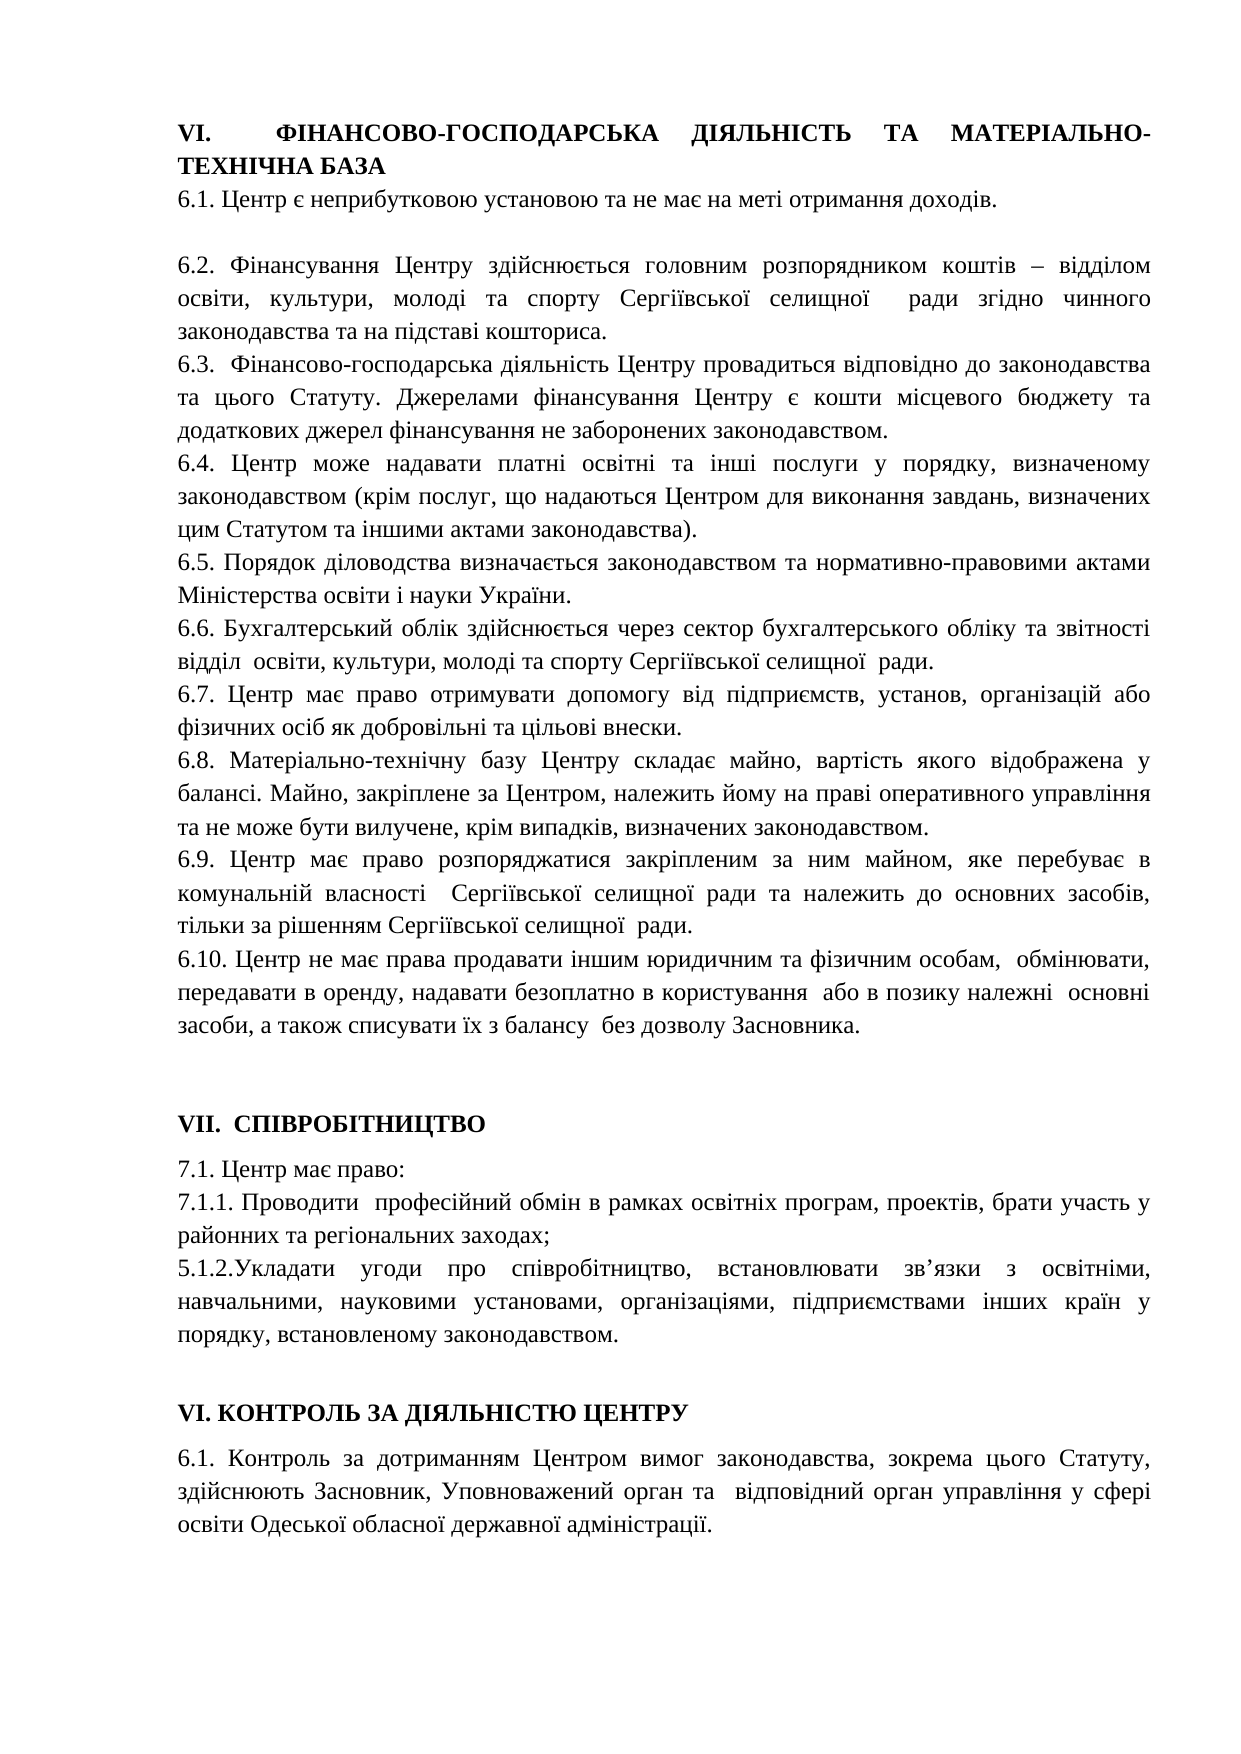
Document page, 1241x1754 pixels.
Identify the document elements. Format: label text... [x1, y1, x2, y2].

text 6.3. Фінансово-господарська діяльність Центру провадиться відповідно до законодавства та цього Статуту. Джерелами фінансування Центру є кошти місцевого бюджету та додаткових джерел фінансування не заборонених законодавством. [177, 349, 1152, 444]
text 6.8. Матеріально-технічну базу Центру складає майно, вартість якого відображена у балансі. Майно, закріплене за Центром, належить йому на праві оперативного управління та не може бути вилучене, крім випадків, визначених законодавством. [177, 746, 1152, 840]
text VІ. ФІНАНСОВО-ГОСПОДАРСЬКА ДІЯЛЬНІСТЬ ТА МАТЕРІАЛЬНО-ТЕХНІЧНА БАЗА [177, 118, 1152, 180]
text VІІ. СПІВРОБІТНИЦТВО [177, 1109, 1152, 1137]
text 7.1.1. Проводити професійний обмін в рамках освітніх програм, проектів, брати участь у районних та регіональних заходах; [177, 1187, 1152, 1249]
text 6.1. Контроль за дотриманням Центром вимог законодавства, зокрема цього Статуту, здійснюють Засновник, Уповноважений орган та відповідний орган управління у сфері освіти Одеської обласної державної адміністрації. [177, 1443, 1152, 1538]
text 6.4. Центр може надавати платні освітні та інші послуги у порядку, визначеному законодавством (крім послуг, що надаються Центром для виконання завдань, визначених цим Статутом та іншими актами законодавства). [177, 448, 1152, 543]
text 6.1. Центр є неприбутковою установою та не має на меті отримання доходів. [177, 184, 1152, 213]
text 6.6. Бухгалтерський облік здійснюється через сектор бухгалтерського обліку та звітності відділ освіти, культури, молоді та спорту Сергіївської селищної ради. [177, 613, 1152, 675]
text 6.2. Фінансування Центру здійснюється головним розпорядником коштів – відділом освіти, культури, молоді та спорту Сергіївської селищної ради згідно чинного законодавства та на підставі кошториса. [177, 250, 1152, 345]
text 6.7. Центр має право отримувати допомогу від підприємств, установ, організацій або фізичних осіб як добровільні та цільові внески. [177, 679, 1152, 741]
text 7.1. Центр має право: [177, 1154, 1152, 1183]
text 6.9. Центр має право розпоряджатися закріпленим за ним майном, яке перебуває в комунальній власності Сергіївської селищної ради та належить до основних засобів, тільки за рішенням Сергіївської селищної ради. [177, 844, 1152, 939]
text VІ. КОНТРОЛЬ ЗА ДІЯЛЬНІСТЮ ЦЕНТРУ [177, 1398, 1152, 1427]
text 6.5. Порядок діловодства визначається законодавством та нормативно-правовими актами Міністерства освіти і науки України. [177, 547, 1152, 609]
text 5.1.2.Укладати угоди про співробітництво, встановлювати зв’язки з освітніми, навчальними, науковими установами, організаціями, підприємствами інших країн у порядку, встановленому законодавством. [177, 1253, 1152, 1348]
text 6.10. Центр не має права продавати іншим юридичним та фізичним особам, обмінювати, передавати в оренду, надавати безоплатно в користування або в позику належні основні засоби, а також списувати їх з балансу без дозволу Засновника. [177, 944, 1152, 1038]
